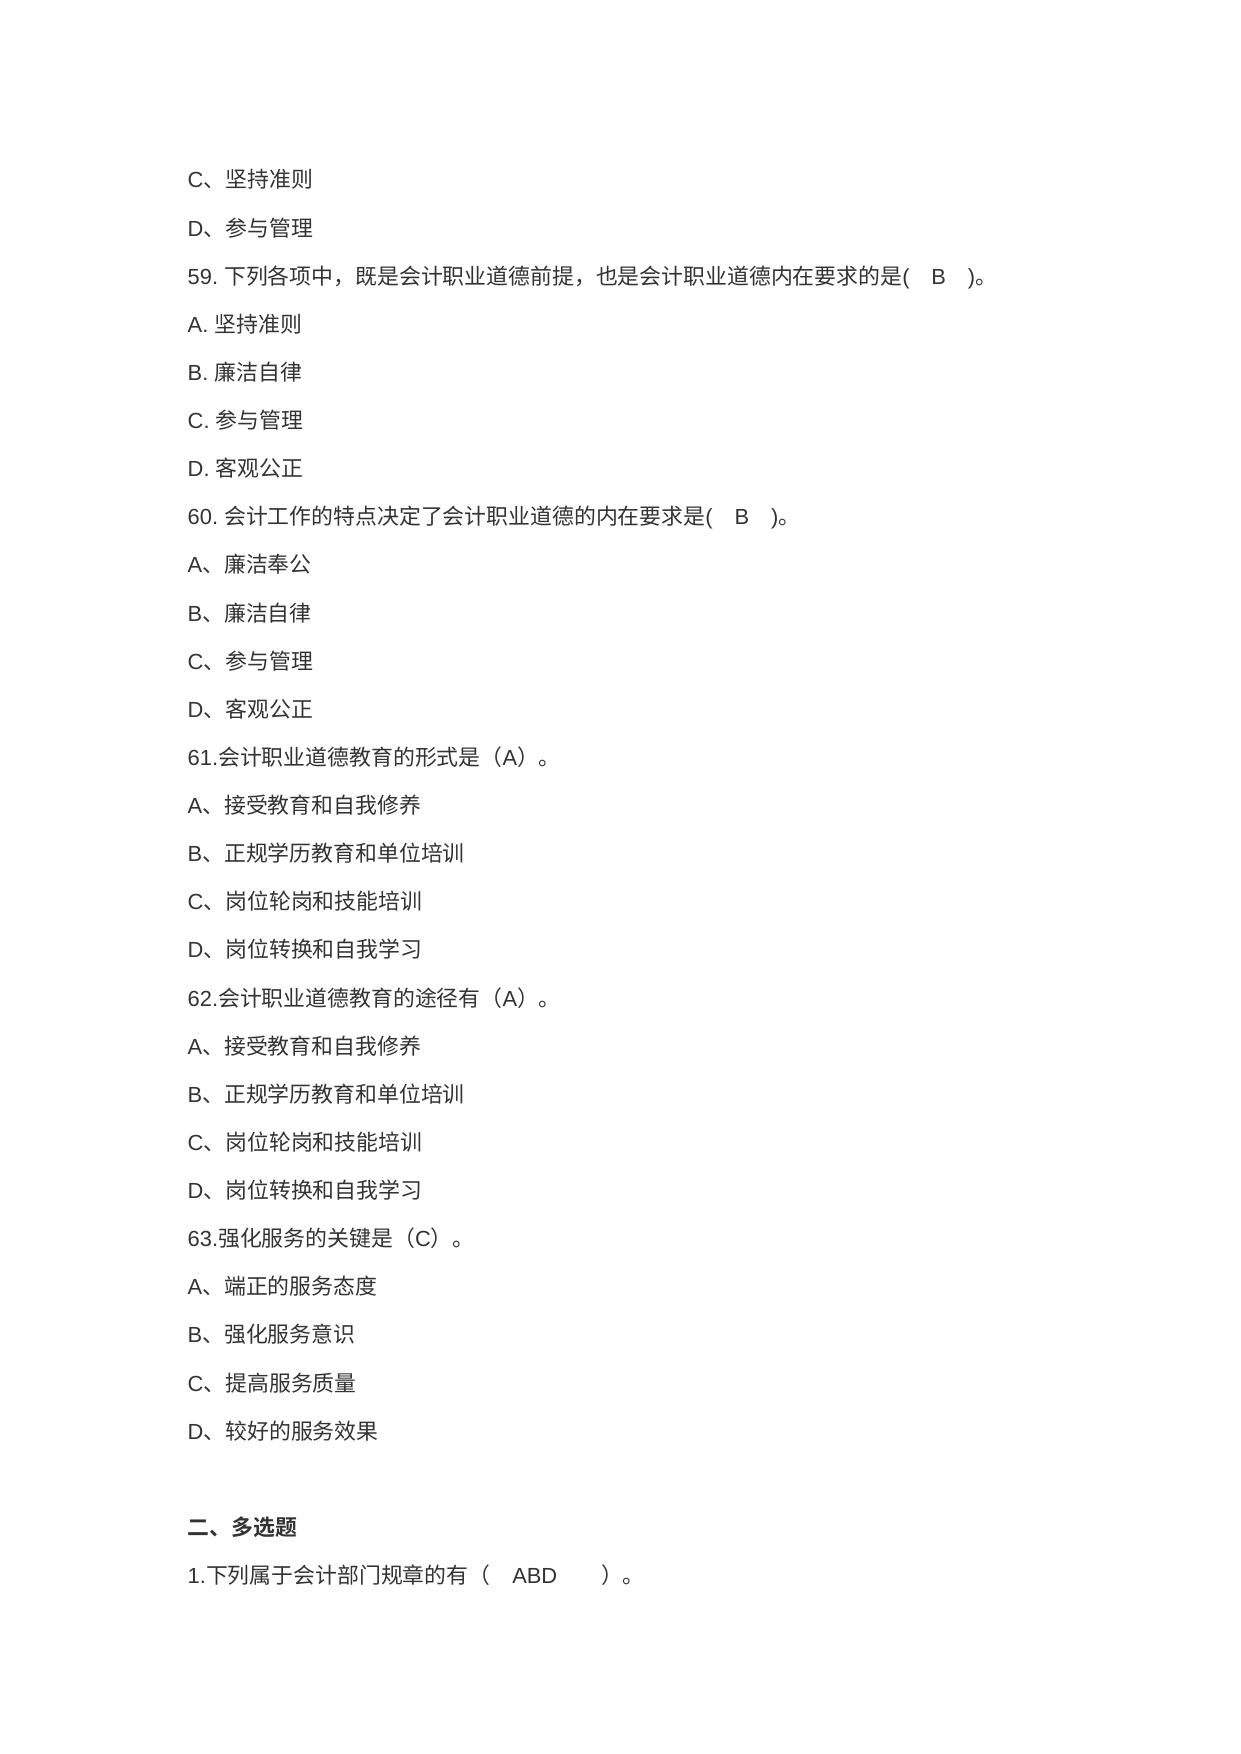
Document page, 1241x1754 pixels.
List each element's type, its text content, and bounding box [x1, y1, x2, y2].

text C. 参与管理 [187, 403, 1053, 435]
text 61.会计职业道德教育的形式是（A）。 [187, 739, 1053, 772]
text C、坚持准则 [187, 162, 1053, 194]
text C、岗位轮岗和技能培训 [187, 1124, 1053, 1157]
text C、岗位轮岗和技能培训 [187, 884, 1053, 916]
text 63.强化服务的关键是（C）。 [187, 1221, 1053, 1253]
text D、参与管理 [187, 210, 1053, 243]
text 59. 下列各项中，既是会计职业道德前提，也是会计职业道德内在要求的是( B )。 [187, 258, 1053, 291]
text D、较好的服务效果 [187, 1413, 1053, 1446]
text B. 廉洁自律 [187, 354, 1053, 387]
text B、正规学历教育和单位培训 [187, 836, 1053, 868]
text A、端正的服务态度 [187, 1269, 1053, 1301]
text A、接受教育和自我修养 [187, 788, 1053, 820]
text C、提高服务质量 [187, 1365, 1053, 1398]
text D. 客观公正 [187, 451, 1053, 483]
text B、强化服务意识 [187, 1317, 1053, 1349]
text 60. 会计工作的特点决定了会计职业道德的内在要求是( B )。 [187, 499, 1053, 531]
text B、廉洁自律 [187, 595, 1053, 628]
text 二、多选题 [187, 1509, 1053, 1542]
text A、接受教育和自我修养 [187, 1028, 1053, 1061]
text 1.下列属于会计部门规章的有（ ABD ）。 [187, 1558, 1053, 1590]
text A、廉洁奉公 [187, 547, 1053, 579]
text D、岗位转换和自我学习 [187, 1173, 1053, 1205]
text 62.会计职业道德教育的途径有（A）。 [187, 980, 1053, 1013]
text D、岗位转换和自我学习 [187, 932, 1053, 964]
text C、参与管理 [187, 643, 1053, 676]
text D、客观公正 [187, 691, 1053, 724]
text A. 坚持准则 [187, 306, 1053, 339]
text B、正规学历教育和单位培训 [187, 1076, 1053, 1109]
